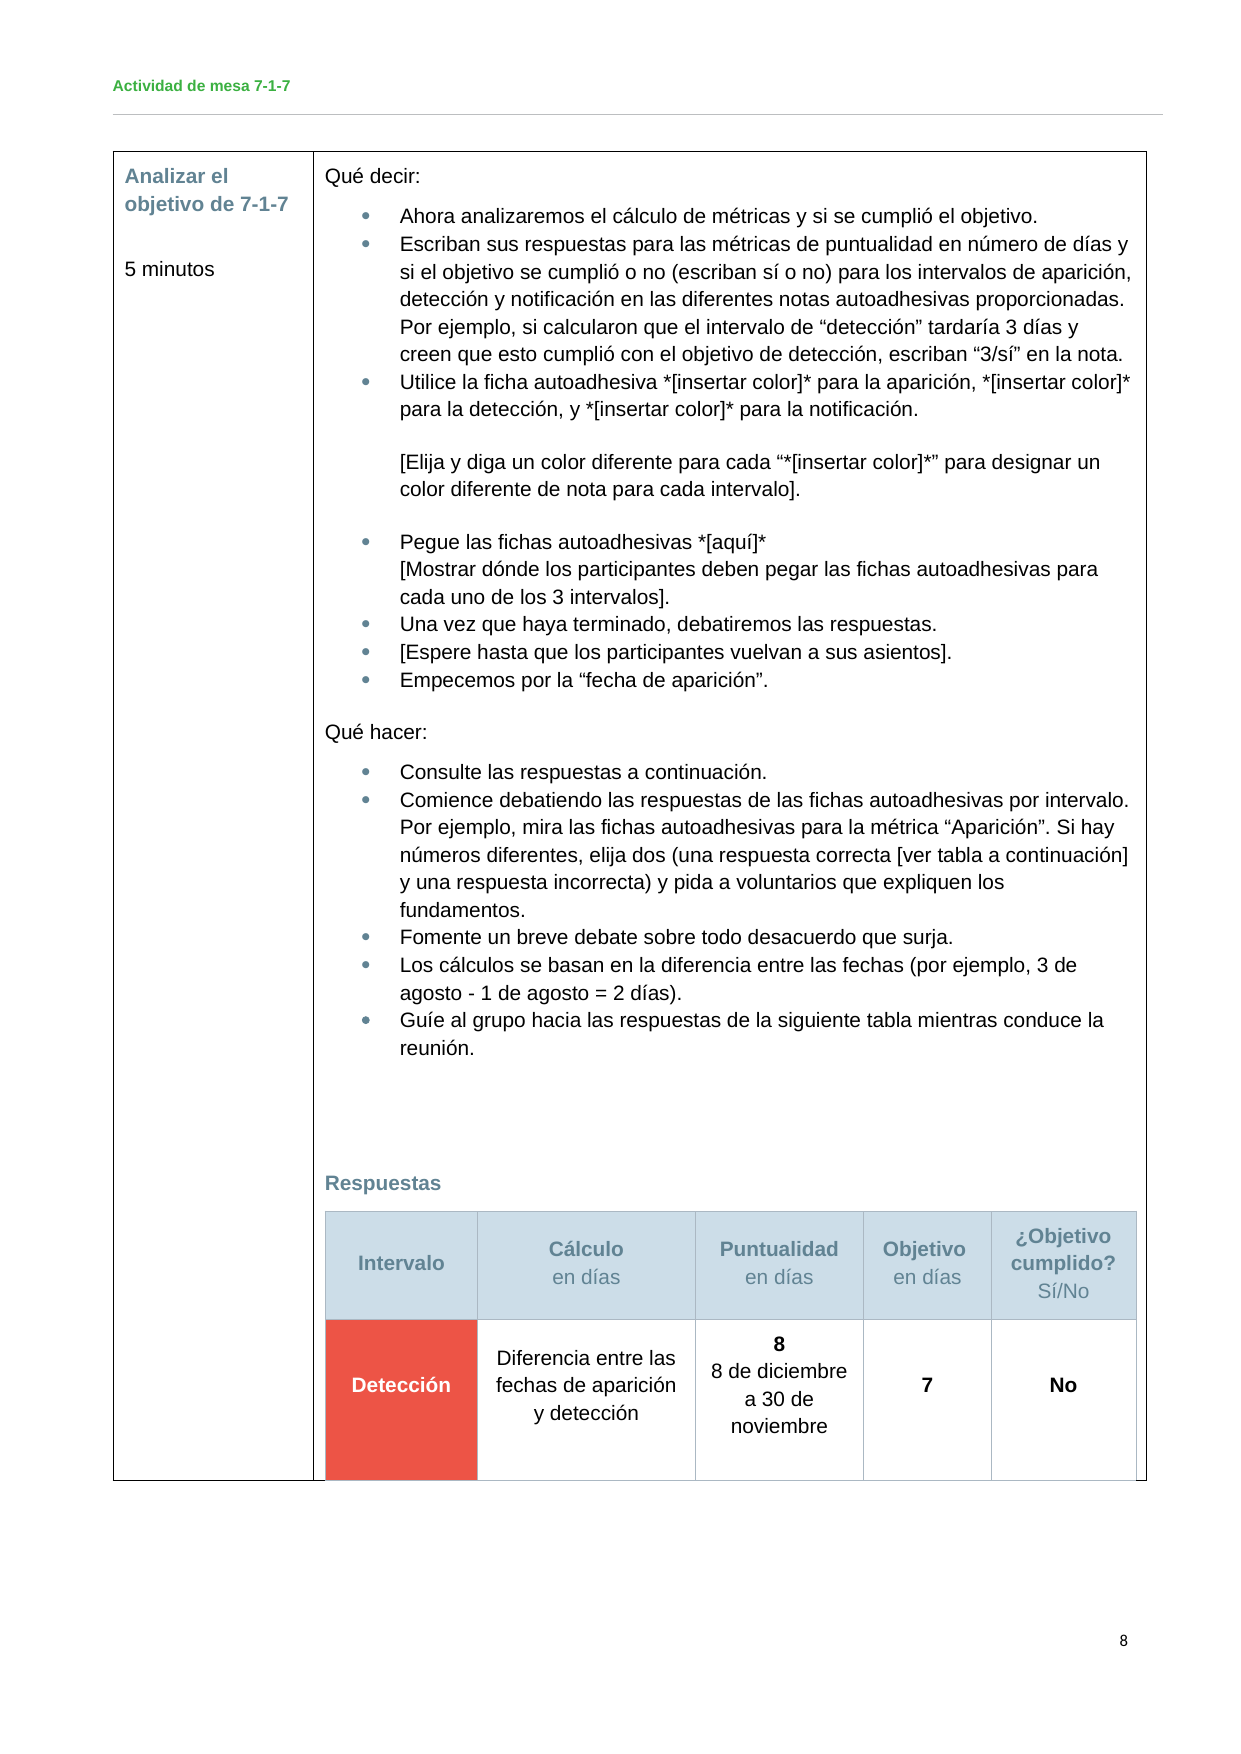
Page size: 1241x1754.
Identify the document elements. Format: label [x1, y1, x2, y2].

table_cell [314, 152, 1146, 1480]
table_cell [114, 152, 313, 1480]
